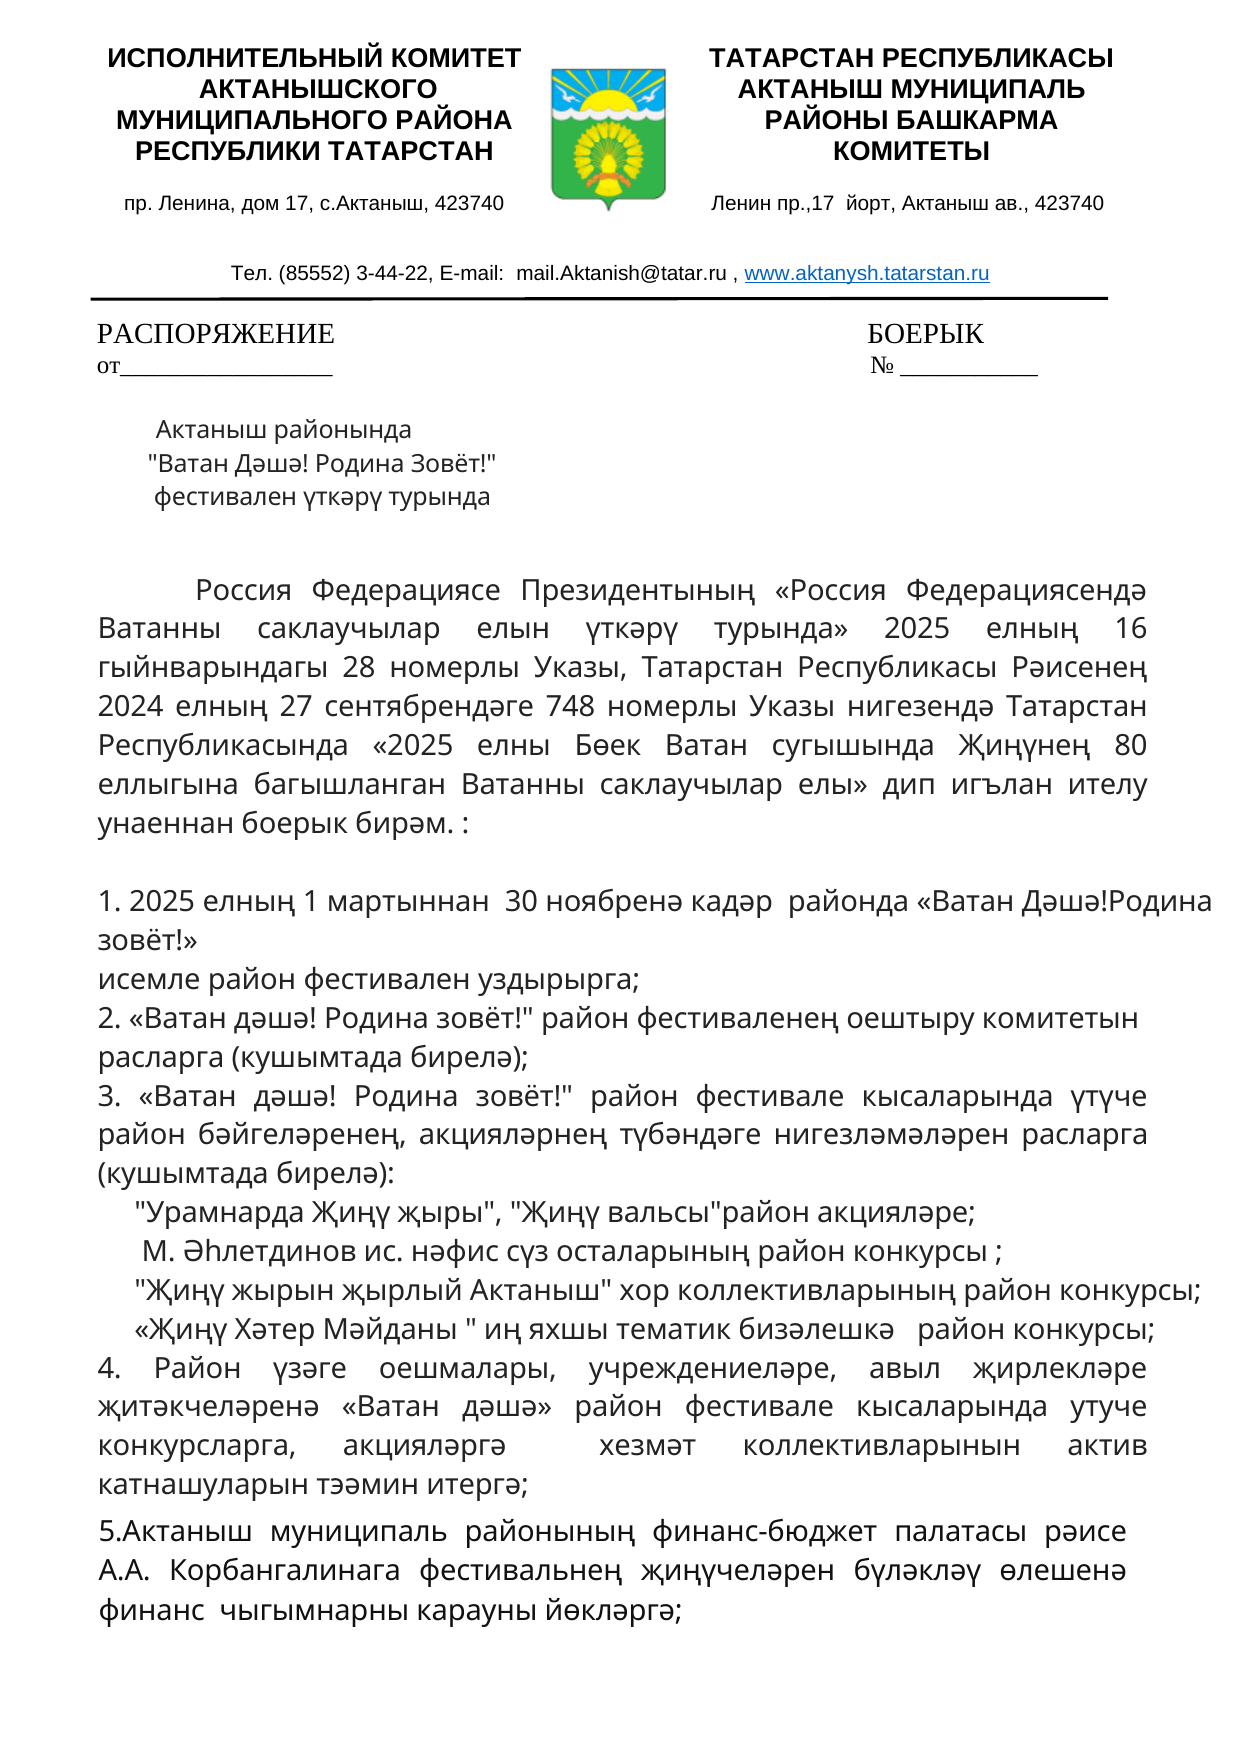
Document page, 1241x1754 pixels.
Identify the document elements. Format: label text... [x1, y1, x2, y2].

text Россия Федерациясе Президентының «Россия Федерациясендә Ватанны саклаучылар елын үткәрү турында» 2025 елның 16 гыйнварындагы 28 номерлы Указы, Татарстан Республикасы Рәисенең 2024 елның 27 сентябрендәге 748 номерлы Указы нигезендә Татарстан Республикасында «2025 елны Бөек Ватан сугышында Җиңүнең 80 еллыгына багышланган Ватанны саклаучылар елы» дип игълан ителу унаеннан боерык бирәм. : [97, 569, 1148, 842]
text исемле район фестивален уздырырга; [97, 958, 1213, 997]
text Актаныш районында [96, 412, 625, 446]
table_header ИСПОЛНИТЕЛЬНЫЙ КОМИТЕТ АКТАНЫШСКОГО МУНИЦИПАЛЬНОГО РАЙОНА РЕСПУБЛИКИ ТАТАРСТАН пр. Ленина, дом 17, с.Актаныш, 423740 [93, 42, 536, 233]
text М. Әһлетдинов ис. нәфис сүз осталарының район конкурсы ; [97, 1231, 1213, 1269]
text "Җиңү жырын җырлый Актаныш" хор коллективларының район конкурсы; [97, 1269, 1213, 1308]
text «Җиңү Хәтер Мәйданы " иң яхшы тематик бизәлешкә район конкурсы; [97, 1308, 1213, 1347]
text 4. Район үзәге оешмалары, учреждениеләре, авыл җирлекләре җитәкчеләренә «Ватан дәшә» район фестивале кысаларында утуче конкурсларга, акцияләргә хезмәт коллективларынын актив катнашуларын тэәмин итергә; [97, 1347, 1148, 1503]
text 1. 2025 елның 1 мартыннан 30 ноябренә кадәр районда «Ватан Дәшә!Родина зовёт!» [97, 881, 1213, 958]
text 2. «Ватан дәшә! Родина зовёт!" район фестиваленең оештыру комитетын [97, 997, 1213, 1036]
text 5.Актаныш муниципаль районының финанс-бюджет палатасы рәисе А.А. Корбангалинага фестивальнең җиңүчеләрен бүләкләү өлешенә финанс чыгымнарны карауны йөкләргә; [98, 1510, 1127, 1629]
text "Урамнарда Җиңү җыры", "Җиңү вальсы"район акцияләре; [97, 1192, 1148, 1231]
table_header РАСПОРЯЖЕНИЕ БОЕРЫК от_________________ № ___________ [85, 258, 1116, 379]
text расларга (кушымтада бирелә); [97, 1036, 1213, 1075]
table_header ТАТАРСТАН РЕСПУБЛИКАСЫ АКТАНЫШ МУНИЦИПАЛЬ РАЙОНЫ БАШКАРМА КОМИТЕТЫ Ленин пр.,17 йорт, Актаныш ав., 423740 [682, 42, 1141, 233]
text 3. «Ватан дәшә! Родина зовёт!" район фестивале кысаларында үтүче район бәйгеләренең, акцияләрнең түбәндәге нигезләмәләрен расларга (кушымтада бирелә): [97, 1075, 1148, 1192]
text "Ватан Дәшә! Родина Зовёт!" [97, 446, 1124, 479]
text фестивален үткәрү турында [97, 479, 1124, 512]
table_header [536, 42, 682, 233]
